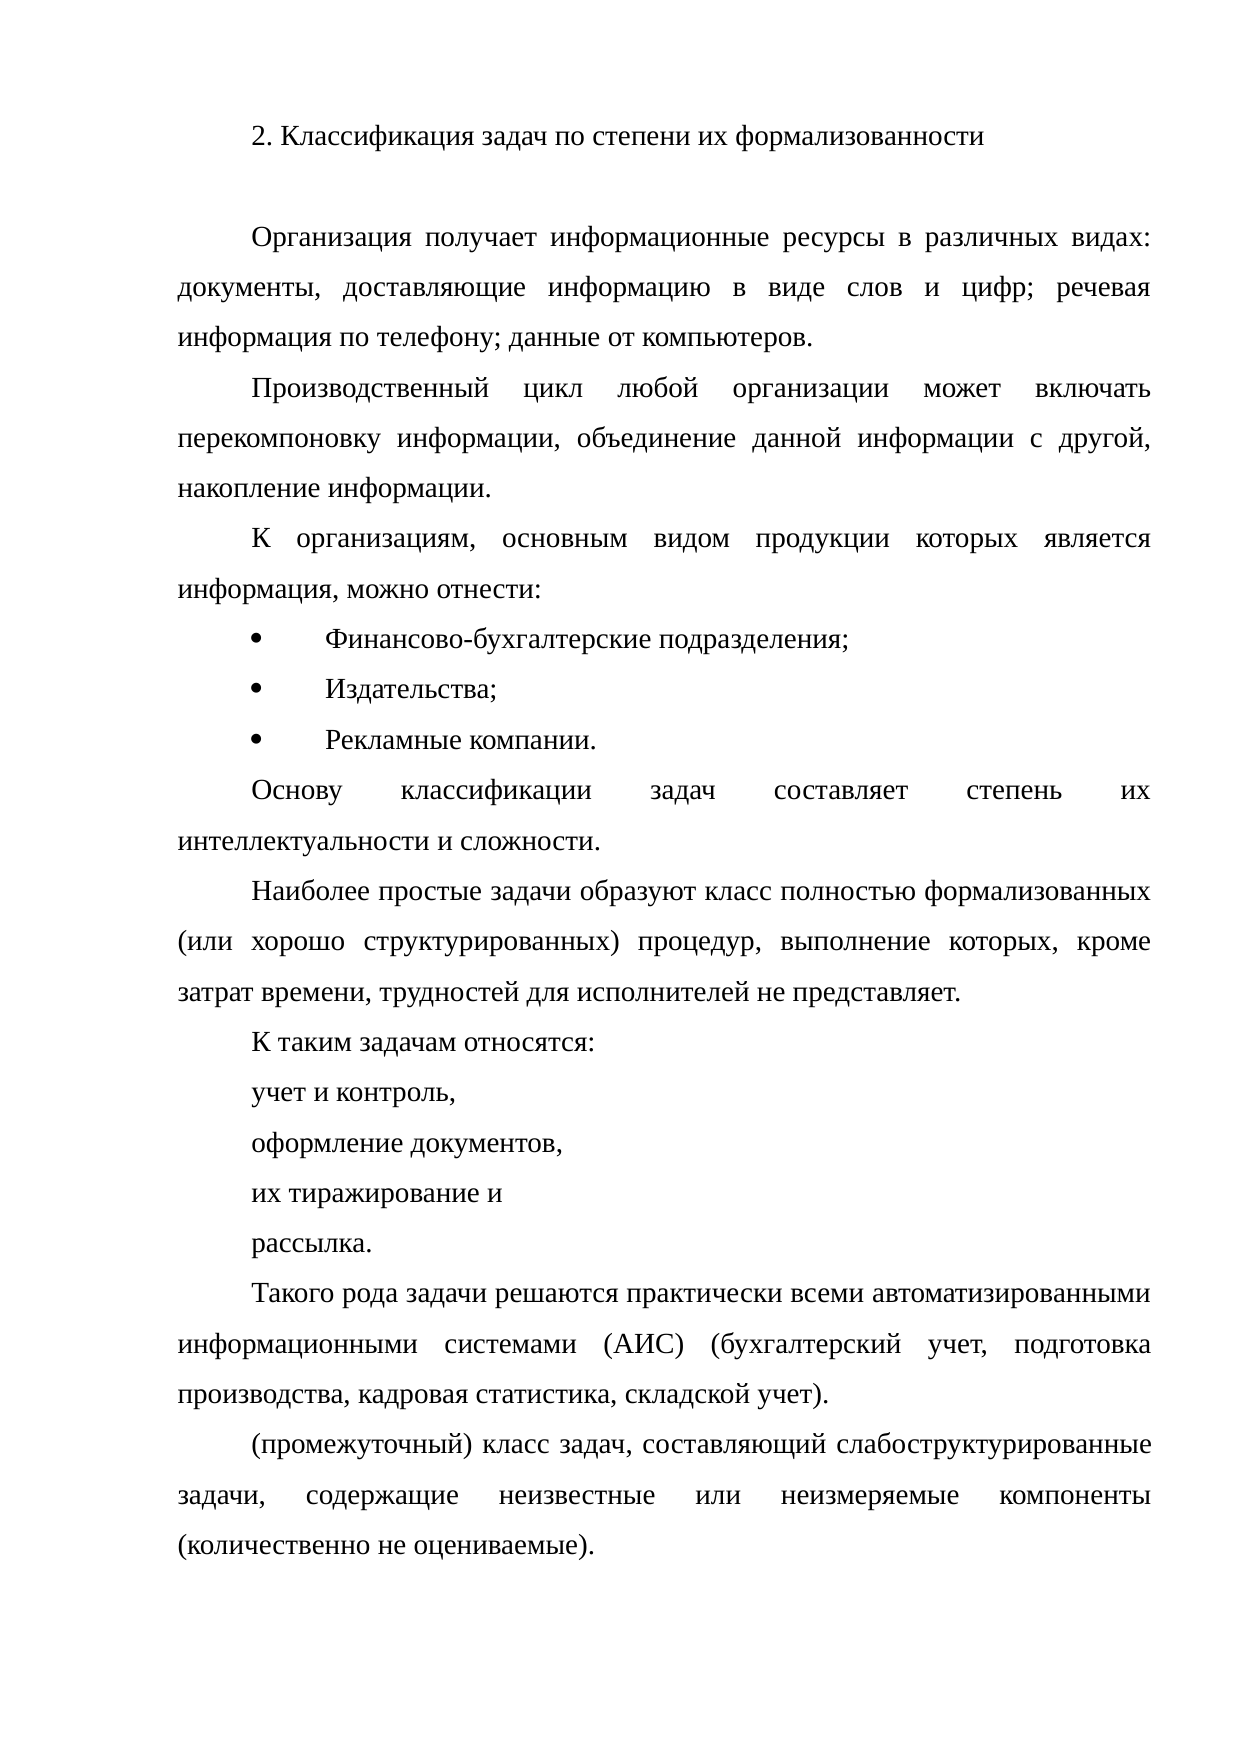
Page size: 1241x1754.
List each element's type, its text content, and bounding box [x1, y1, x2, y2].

text их тиражирование и [177, 1175, 1152, 1208]
text оформление документов, [177, 1125, 1152, 1158]
text К таким задачам относятся: [177, 1024, 1152, 1058]
list Рекламные компании. [177, 722, 1152, 756]
list Финансово-бухгалтерские подразделения; [177, 621, 1152, 655]
text учет и контроль, [177, 1074, 1152, 1108]
text Такого рода задачи решаются практически всеми автоматизированными информационными системами (АИС) (бухгалтерский учет, подготовка производства, кадровая статистика, складской учет). [177, 1276, 1152, 1410]
text Наиболее простые задачи образуют класс полностью формализованных (или хорошо структурированных) процедур, выполнение которых, кроме затрат времени, трудностей для исполнителей не представляет. [177, 873, 1152, 1007]
text Производственный цикл любой организации может включать перекомпоновку информации, объединение данной информации с другой, накопление информации. [177, 370, 1152, 504]
text Организация получает информационные ресурсы в различных видах: документы, доставляющие информацию в виде слов и цифр; речевая информация по телефону; данные от компьютеров. [177, 219, 1152, 353]
text (промежуточный) класс задач, составляющий слабоструктурированные задачи, содержащие неизвестные или неизмеряемые компоненты (количественно не оцениваемые). [177, 1427, 1152, 1561]
text К организациям, основным видом продукции которых является информация, можно отнести: [177, 521, 1152, 604]
text 2. Классификация задач по степени их формализованности [177, 118, 1152, 152]
list Издательства; [177, 672, 1152, 705]
text рассылка. [177, 1225, 1152, 1259]
text Основу классификации задач составляет степень их интеллектуальности и сложности. [177, 772, 1152, 856]
